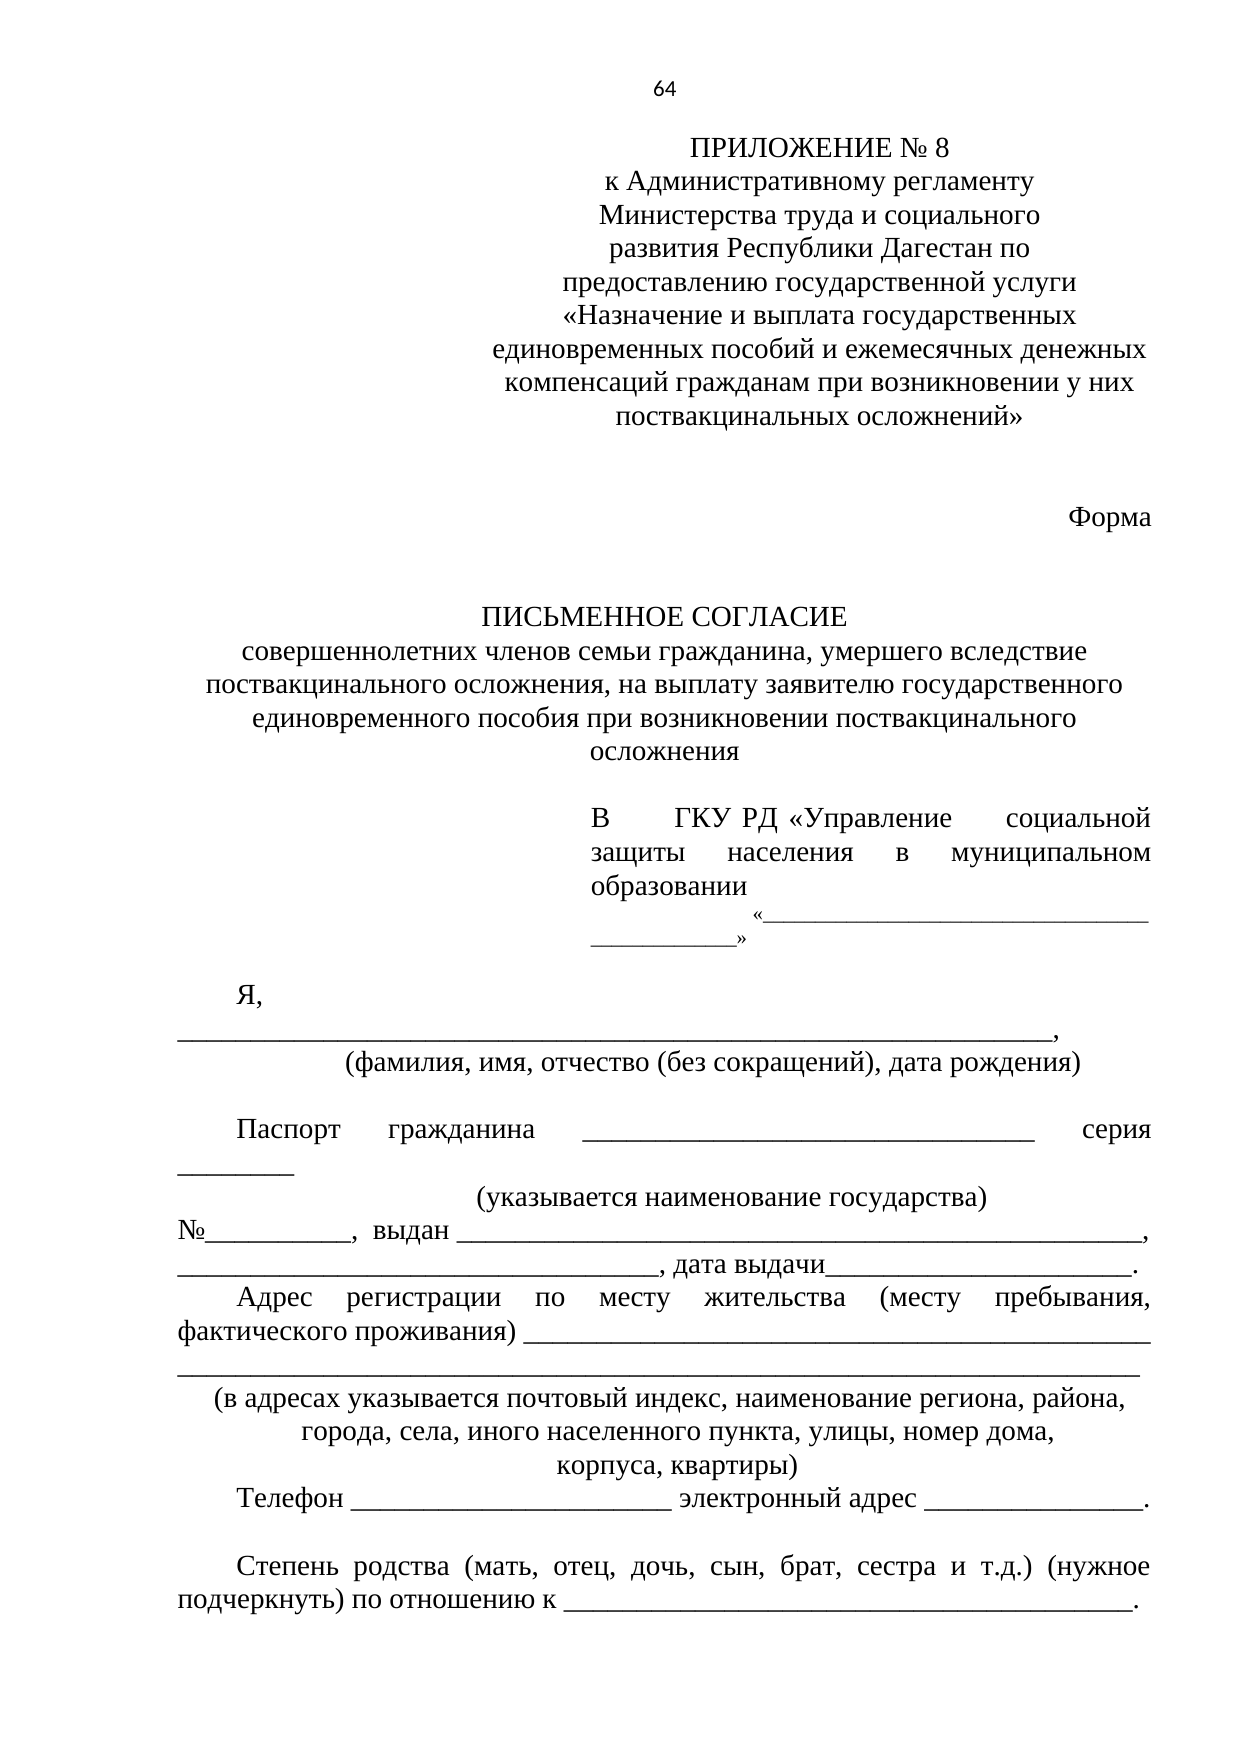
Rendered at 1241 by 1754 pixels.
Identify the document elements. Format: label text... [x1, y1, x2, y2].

text Я, ____________________________________________________________, [177, 977, 1152, 1044]
text (в адресах указывается почтовый индекс, наименование региона, района, [177, 1380, 1152, 1413]
text Форма [546, 499, 1152, 532]
text (указывается наименование государства) [177, 1179, 1152, 1212]
text ПИСЬМЕННОЕ СОГЛАСИЕ [177, 599, 1152, 633]
text совершеннолетних членов семьи гражданина, умершего вследствие поствакцинального осложнения, на выплату заявителю государственного единовременного пособия при возникновении поствакцинального осложнения [177, 633, 1152, 767]
text _________________________________, дата выдачи_____________________. [177, 1246, 1152, 1279]
text к Административному регламенту [487, 163, 1152, 197]
text поствакцинальных осложнений» [487, 398, 1152, 432]
text «___________________________________________________» [591, 901, 1152, 949]
text предоставлению государственной услуги [487, 264, 1152, 297]
text «Назначение и выплата государственных единовременных пособий и ежемесячных денежных компенсаций гражданам при возникновении у них [487, 297, 1152, 398]
text Степень родства (мать, отец, дочь, сын, брат, сестра и т.д.) (нужное подчеркнуть) по отношению к _______________________________________. [177, 1548, 1152, 1615]
text В ГКУ РД «Управление социальной защиты населения в муниципальном образовании [591, 801, 1152, 901]
text Адрес регистрации по месту жительства (месту пребывания, фактического проживания) ___________________________________________ [177, 1279, 1152, 1346]
text корпуса, квартиры) [177, 1447, 1152, 1481]
text ПРИЛОЖЕНИЕ № 8 [487, 130, 1152, 163]
text (фамилия, имя, отчество (без сокращений), дата рождения) [177, 1044, 1152, 1078]
text развития Республики Дагестан по [487, 230, 1152, 264]
text Телефон ______________________ электронный адрес _______________. [177, 1481, 1152, 1514]
text Министерства труда и социального [487, 197, 1152, 230]
text №__________, выдан _______________________________________________, [177, 1212, 1152, 1246]
text города, села, иного населенного пункта, улицы, номер дома, [177, 1413, 1152, 1447]
text __________________________________________________________________ [177, 1346, 1152, 1380]
text Паспорт гражданина _______________________________ серия ________ [177, 1112, 1152, 1179]
